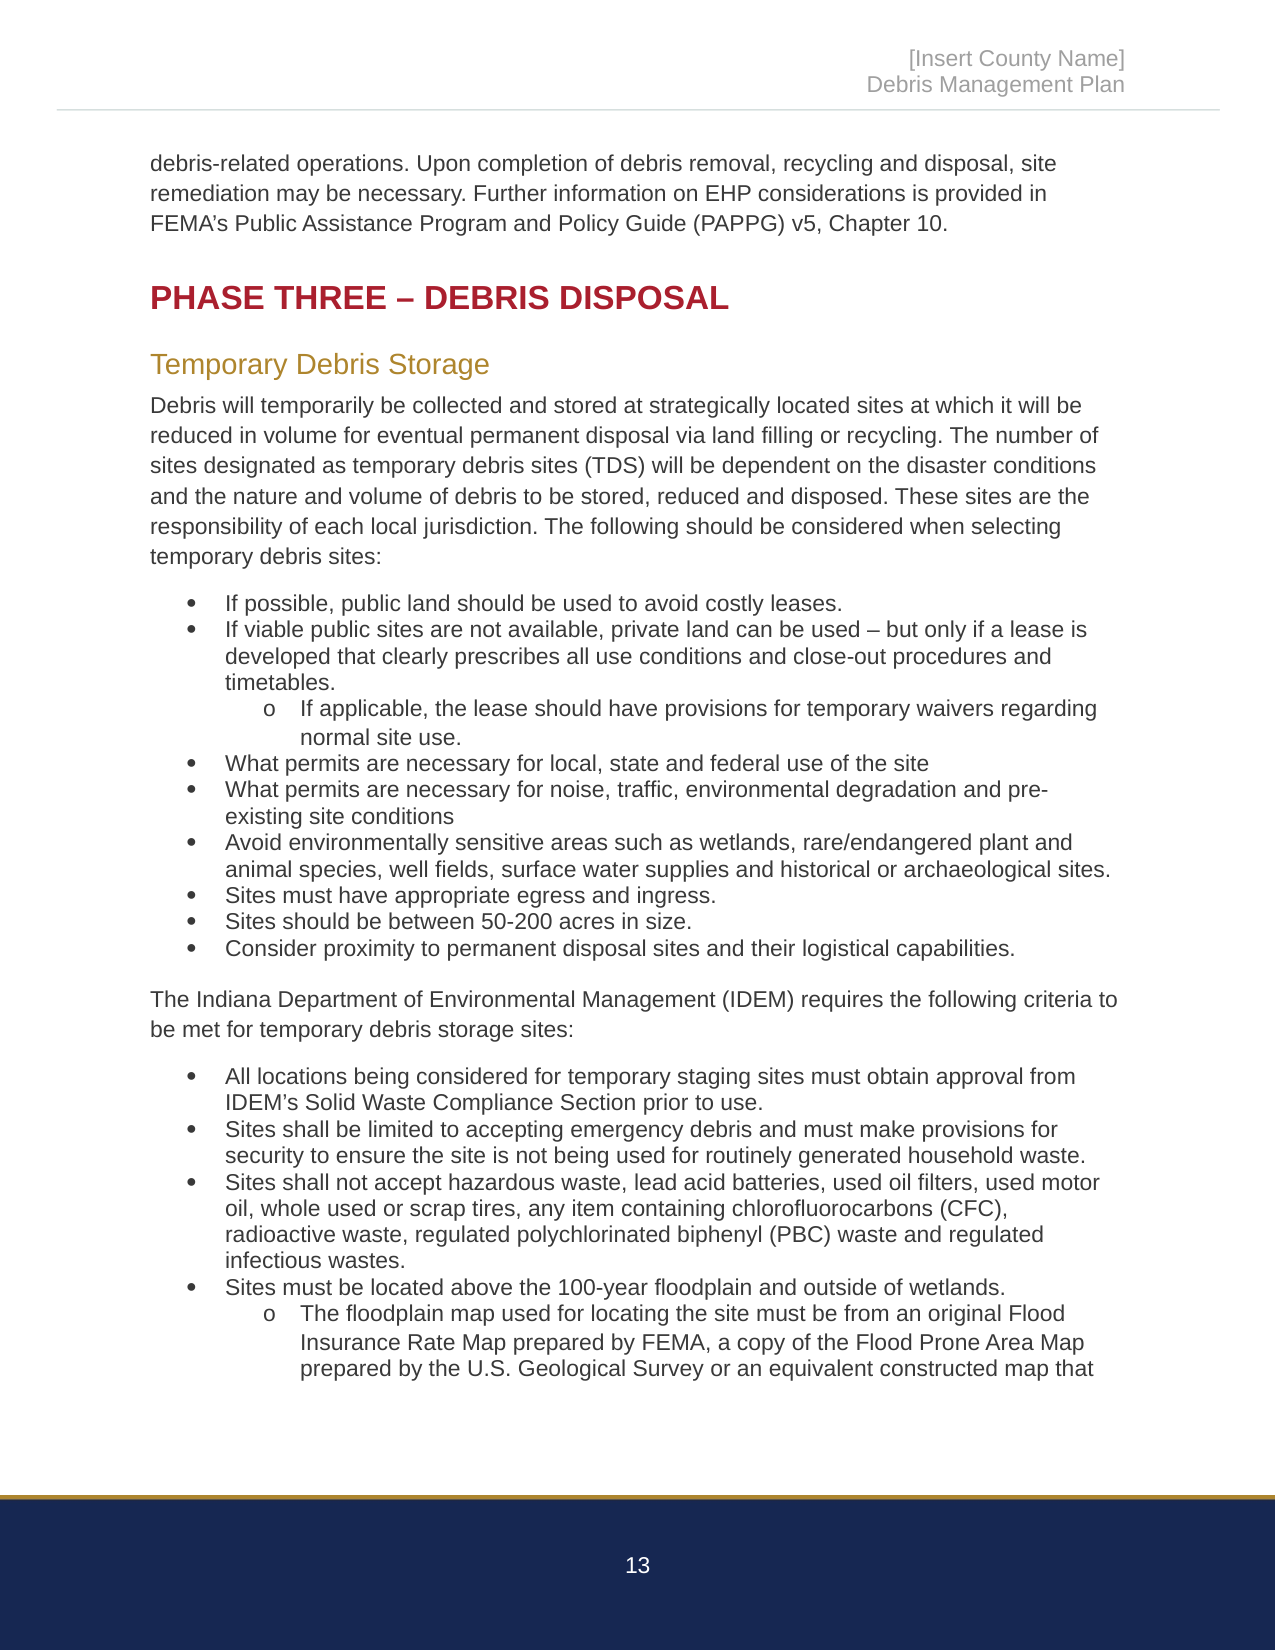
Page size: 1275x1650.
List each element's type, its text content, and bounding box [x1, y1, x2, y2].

list Sites should be between 50-200 acres in size. [187, 908, 1125, 934]
list All locations being considered for temporary staging sites must obtain approval from IDEM’s Solid Waste Compliance Section prior to use. [187, 1063, 1125, 1116]
list What permits are necessary for local, state and federal use of the site [187, 750, 1125, 776]
list If viable public sites are not available, private land can be used – but only if a lease is developed that clearly prescribes all use conditions and close-out procedures and timetables. [187, 616, 1125, 695]
list Sites shall not accept hazardous waste, lead acid batteries, used oil filters, used motor oil, whole used or scrap tires, any item containing chlorofluorocarbons (CFC), radioactive waste, regulated polychlorinated biphenyl (PBC) waste and regulated infectious wastes. [187, 1168, 1125, 1274]
list Sites must be located above the 100-year floodplain and outside of wetlands. [187, 1274, 1125, 1300]
list Avoid environmentally sensitive areas such as wetlands, rare/endangered plant and animal species, well fields, surface water supplies and historical or archaeological sites. [187, 829, 1125, 882]
subtitle PHASE THREE – DEBRIS DISPOSAL [150, 278, 1125, 317]
text Debris will temporarily be collected and stored at strategically located sites at which it will be reduced in volume for eventual permanent disposal via land filling or recycling. The number of sites designated as temporary debris sites (TDS) will be dependent on the disaster conditions and the nature and volume of debris to be stored, reduced and disposed. These sites are the responsibility of each local jurisdiction. The following should be considered when selecting temporary debris sites: [150, 392, 1125, 569]
list If possible, public land should be used to avoid costly leases. [187, 590, 1125, 616]
text The Indiana Department of Environmental Management (IDEM) requires the following criteria to be met for temporary debris storage sites: [150, 986, 1125, 1042]
list What permits are necessary for noise, traffic, environmental degradation and pre-existing site conditions [187, 776, 1125, 829]
list If applicable, the lease should have provisions for temporary waivers regarding normal site use. [262, 695, 1125, 750]
picture [0, 0, 1275, 149]
picture [0, 1495, 1275, 1650]
list Sites must have appropriate egress and ingress. [187, 882, 1125, 908]
list Consider proximity to permanent disposal sites and their logistical capabilities. [187, 934, 1125, 961]
subtitle Temporary Debris Storage [150, 347, 1125, 381]
list Sites shall be limited to accepting emergency debris and must make provisions for security to ensure the site is not being used for routinely generated household waste. [187, 1116, 1125, 1168]
